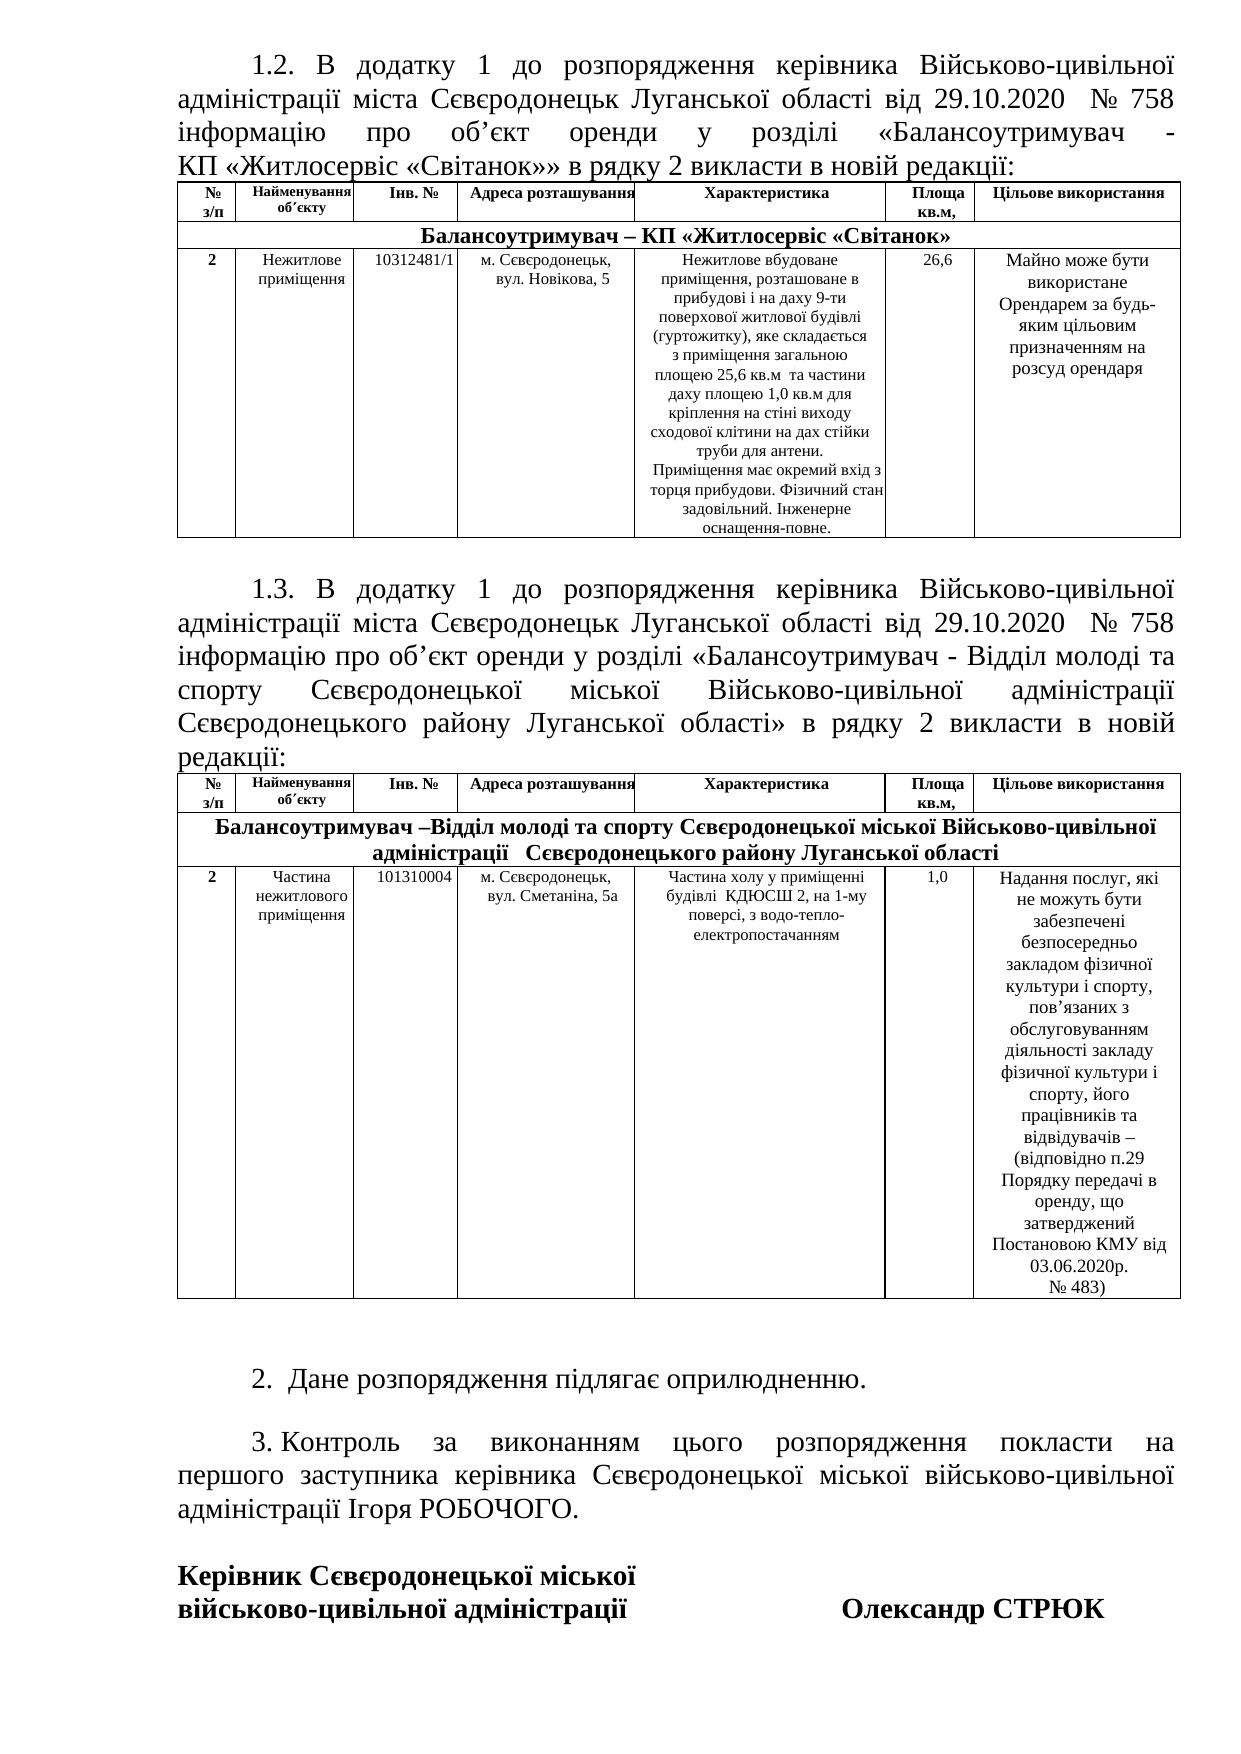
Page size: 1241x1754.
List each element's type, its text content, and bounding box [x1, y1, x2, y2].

table_header Найменування обєкту [236, 183, 353, 221]
table_cell Балансоутримувач – КП «Житлосервіс «Світанок» [178, 222, 1180, 248]
table_cell 2 [178, 249, 235, 537]
table_header Інв. № [354, 183, 457, 221]
text 1.3. В додатку 1 до розпорядження керівника Військово-цивільної адміністрації міста Сєвєродонецьк Луганської області від 29.10.2020 № 758 інформацію про об’єкт оренди у розділі «Балансоутримувач - Відділ молоді та спорту Сєвєродонецької міської Військово-цивільної адміністрації Сєвєродонецького району Луганської області» в рядку 2 викласти в новій редакції: [177, 571, 1175, 773]
table_header № з/п [178, 774, 235, 812]
table_cell Майно може бути використане Орендарем за будь-яким цільовим призначенням на розсуд орендаря [975, 249, 1180, 537]
text військово-цивільної адміністрації Олександр СТРЮК [177, 1591, 1175, 1625]
text 1.2. В додатку 1 до розпорядження керівника Військово-цивільної адміністрації міста Сєвєродонецьк Луганської області від 29.10.2020 № 758 інформацію про об’єкт оренди у розділі «Балансоутримувач - КП «Житлосервіс «Світанок»» в рядку 2 викласти в новій редакції: [177, 47, 1175, 181]
table_header Адреса розташування [458, 774, 634, 812]
table_cell 101310004 [354, 867, 457, 1298]
table_cell м. Сєвєродонецьк, вул. Новікова, 5 [458, 249, 634, 537]
text 2. Дане розпорядження підлягає оприлюдненню. [177, 1361, 1175, 1395]
table_cell Частина холу у приміщенні будівлі КДЮСШ 2, на 1-му поверсі, з водо-тепло-електропостачанням [635, 867, 884, 1298]
table_header № з/п [178, 183, 235, 221]
table_header Площа кв.м, [886, 183, 974, 221]
text Керівник Сєвєродонецької міської [177, 1558, 1175, 1591]
table_header Характеристика [635, 774, 884, 812]
table_header Найменування обєкту [236, 774, 353, 812]
table_cell Нежитлове приміщення [236, 249, 353, 537]
table_cell Частина нежитлового приміщення [236, 867, 353, 1298]
table_cell 10312481/1 [354, 249, 457, 537]
table_cell м. Сєвєродонецьк, вул. Сметаніна, 5а [458, 867, 634, 1298]
table_header Інв. № [354, 774, 457, 812]
table_cell Балансоутримувач –Відділ молоді та спорту Сєвєродонецької міської Військово-цивільної адміністрації Сєвєродонецького району Луганської області [178, 813, 1180, 866]
table_header Цільове використання [974, 774, 1180, 812]
table_cell Нежитлове вбудоване приміщення, розташоване в прибудові і на даху 9-ти поверхової житлової будівлі (гуртожитку), яке складається з приміщення загальною площею 25,6 кв.м та частини даху площею 1,0 кв.м для кріплення на стіні виходу сходової клітини на дах стійки труби для антени. Приміщення має окремий вхід з торця прибудови. Фізичний стан задовільний. Інженерне оснащення-повне. [635, 249, 885, 537]
table_cell Надання послуг, які не можуть бути забезпечені безпосередньо закладом фізичної культури і спорту, пов’язаних з обслуговуванням діяльності закладу фізичної культури і спорту, його працівників та відвідувачів – (відповідно п.29 Порядку передачі в оренду, що затверджений Постановою КМУ від 03.06.2020р. № 483) [974, 867, 1180, 1298]
table_header Характеристика [635, 183, 885, 221]
text 3. Контроль за виконанням цього розпорядження покласти на першого заступника керівника Сєвєродонецької міської військово-цивільної адміністрації Ігоря РОБОЧОГО. [177, 1424, 1175, 1524]
table_cell 26,6 [886, 249, 974, 537]
table_cell 2 [178, 867, 235, 1298]
table_header Площа кв.м, [886, 774, 973, 812]
table_header Цільове використання [975, 183, 1180, 221]
table_cell 1,0 [886, 867, 973, 1298]
table_header Адреса розташування [458, 183, 634, 221]
